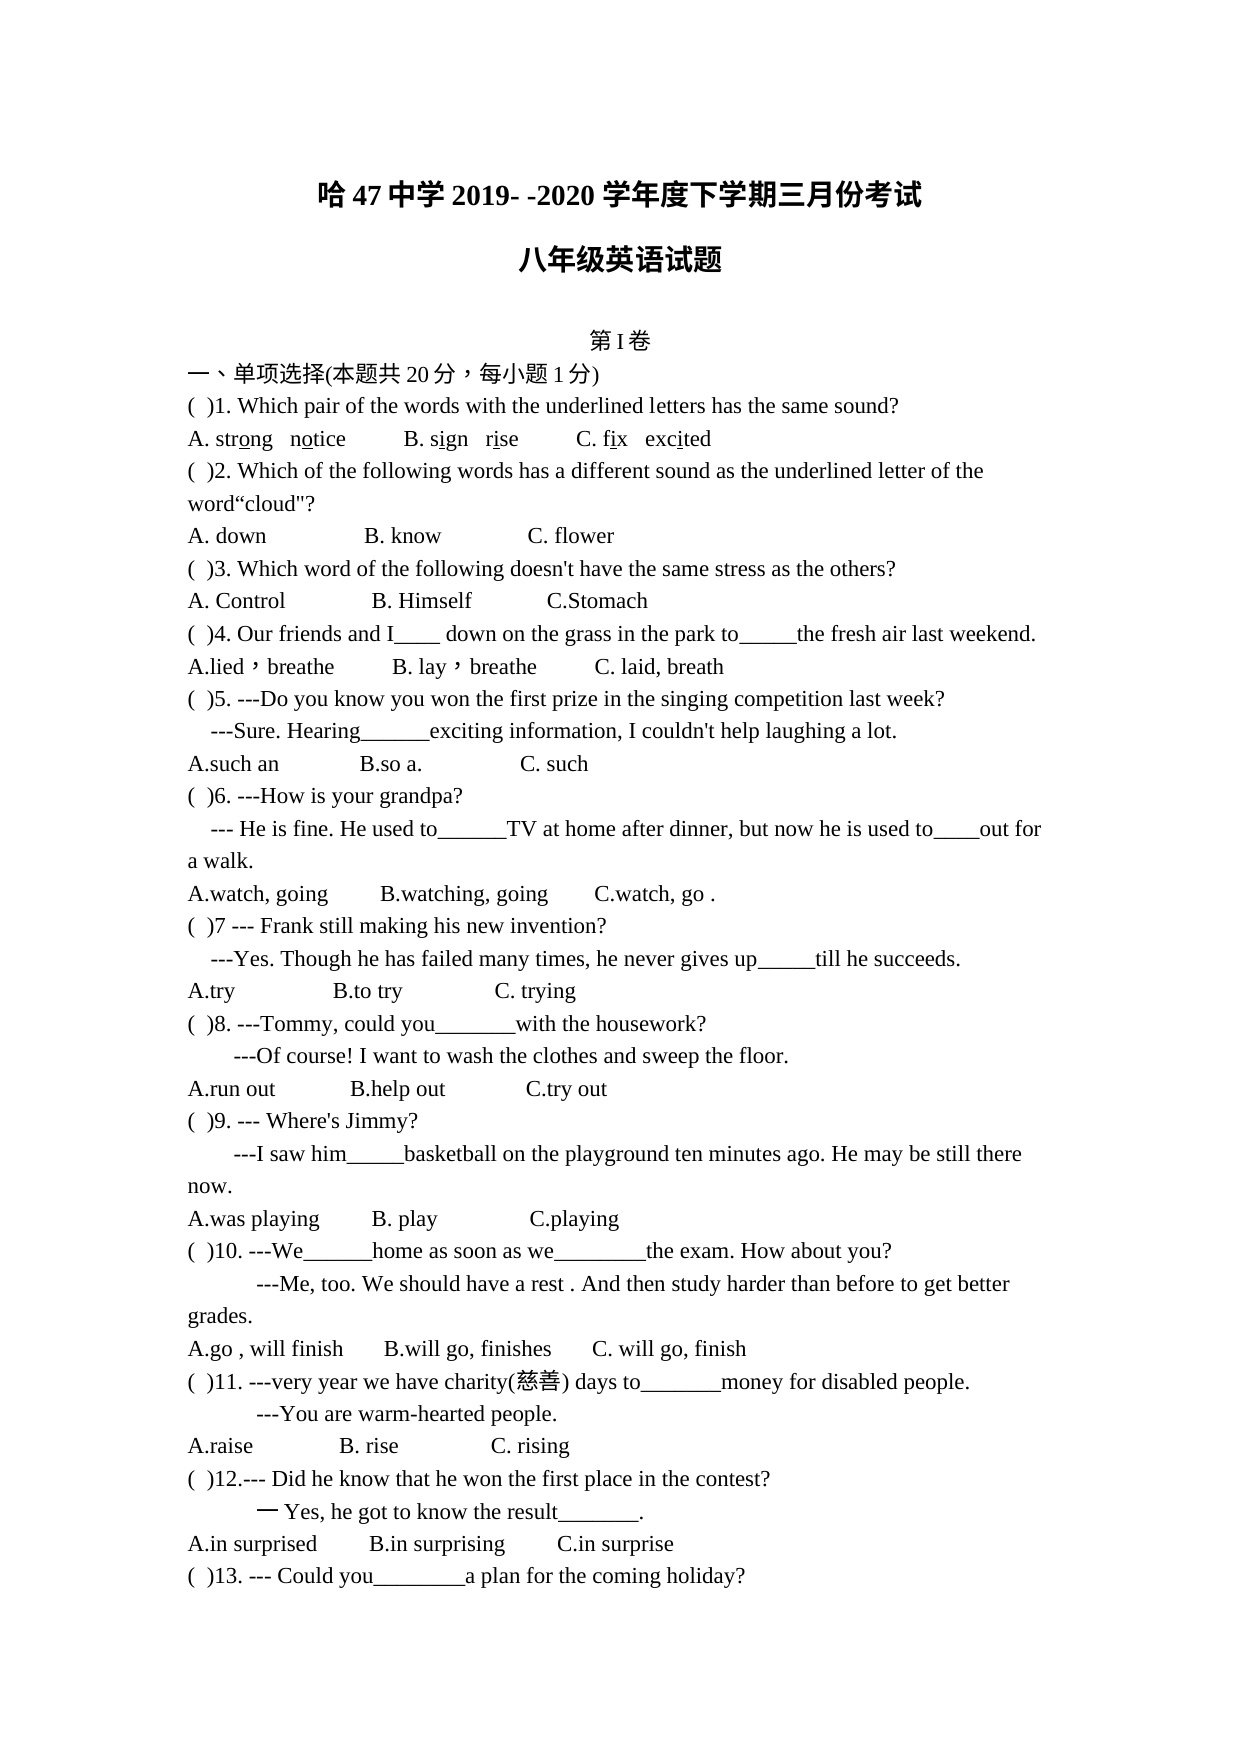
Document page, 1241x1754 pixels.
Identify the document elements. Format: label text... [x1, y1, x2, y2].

text A.go , will finish B.will go, finishes C. will go, finish [187, 1332, 1053, 1364]
text A.in surprised B.in surprising C.in surprise [187, 1527, 1053, 1559]
text ---Sure. Hearing______exciting information, I couldn't help laughing a lot. [187, 714, 1053, 747]
text ( )7 --- Frank still making his new invention? [187, 909, 1053, 942]
text ( )12.--- Did he know that he won the first place in the contest? [187, 1462, 1053, 1494]
text A.such an B.so a. C. such [187, 747, 1053, 779]
text 哈47中学2019- -2020 学年度下学期三月份考试 [187, 162, 1053, 227]
text ( )9. --- Where's Jimmy? [187, 1104, 1053, 1137]
text A.try B.to try C. trying [187, 974, 1053, 1007]
text ( )13. --- Could you________a plan for the coming holiday? [187, 1559, 1053, 1592]
text 第I卷 [187, 324, 1053, 357]
text ---Of course! I want to wash the clothes and sweep the floor. [187, 1039, 1053, 1072]
text A. Control B. Himself C.Stomach [187, 584, 1053, 617]
text 一、单项选择(本题共20分，每小题1分) [187, 357, 1053, 389]
text ( )10. ---We______home as soon as we________the exam. How about you? [187, 1234, 1053, 1267]
text ---Yes. Though he has failed many times, he never gives up_____till he succeeds. [187, 942, 1053, 974]
text ( )4. Our friends and I____ down on the grass in the park to_____the fresh air last weekend. [187, 617, 1053, 649]
text 八年级英语试题 [187, 227, 1053, 292]
text --- He is fine. He used to______TV at home after dinner, but now he is used to____out for a walk. [187, 812, 1053, 877]
text ( )6. ---How is your grandpa? [187, 779, 1053, 812]
text ---I saw him_____basketball on the playground ten minutes ago. He may be still there now. [187, 1137, 1053, 1202]
text A. down B. know C. flower [187, 519, 1053, 552]
text A.raise B. rise C. rising [187, 1429, 1053, 1462]
text A. strong notice B. sign rise C. fix excited [187, 422, 1053, 454]
text A.watch, going B.watching, going C.watch, go . [187, 877, 1053, 909]
text A.lied，breathe B. lay，breathe C. laid, breath [187, 649, 1053, 682]
text ( )1. Which pair of the words with the underlined letters has the same sound? [187, 389, 1053, 422]
text ( )8. ---Tommy, could you_______with the housework? [187, 1007, 1053, 1039]
text ( )3. Which word of the following doesn't have the same stress as the others? [187, 552, 1053, 584]
text ( )2. Which of the following words has a different sound as the underlined letter of the word“cloud"? [187, 454, 1053, 519]
text A.run out B.help out C.try out [187, 1072, 1053, 1104]
text A.was playing B. play C.playing [187, 1202, 1053, 1234]
text 一Yes, he got to know the result_______. [187, 1494, 1053, 1527]
text ( )5. ---Do you know you won the first prize in the singing competition last week? [187, 682, 1053, 714]
text ( )11. ---very year we have charity(慈善) days to_______money for disabled people. [187, 1364, 1053, 1397]
text ---Me, too. We should have a rest . And then study harder than before to get better grades. [187, 1267, 1053, 1332]
text ---You are warm-hearted people. [187, 1397, 1053, 1429]
